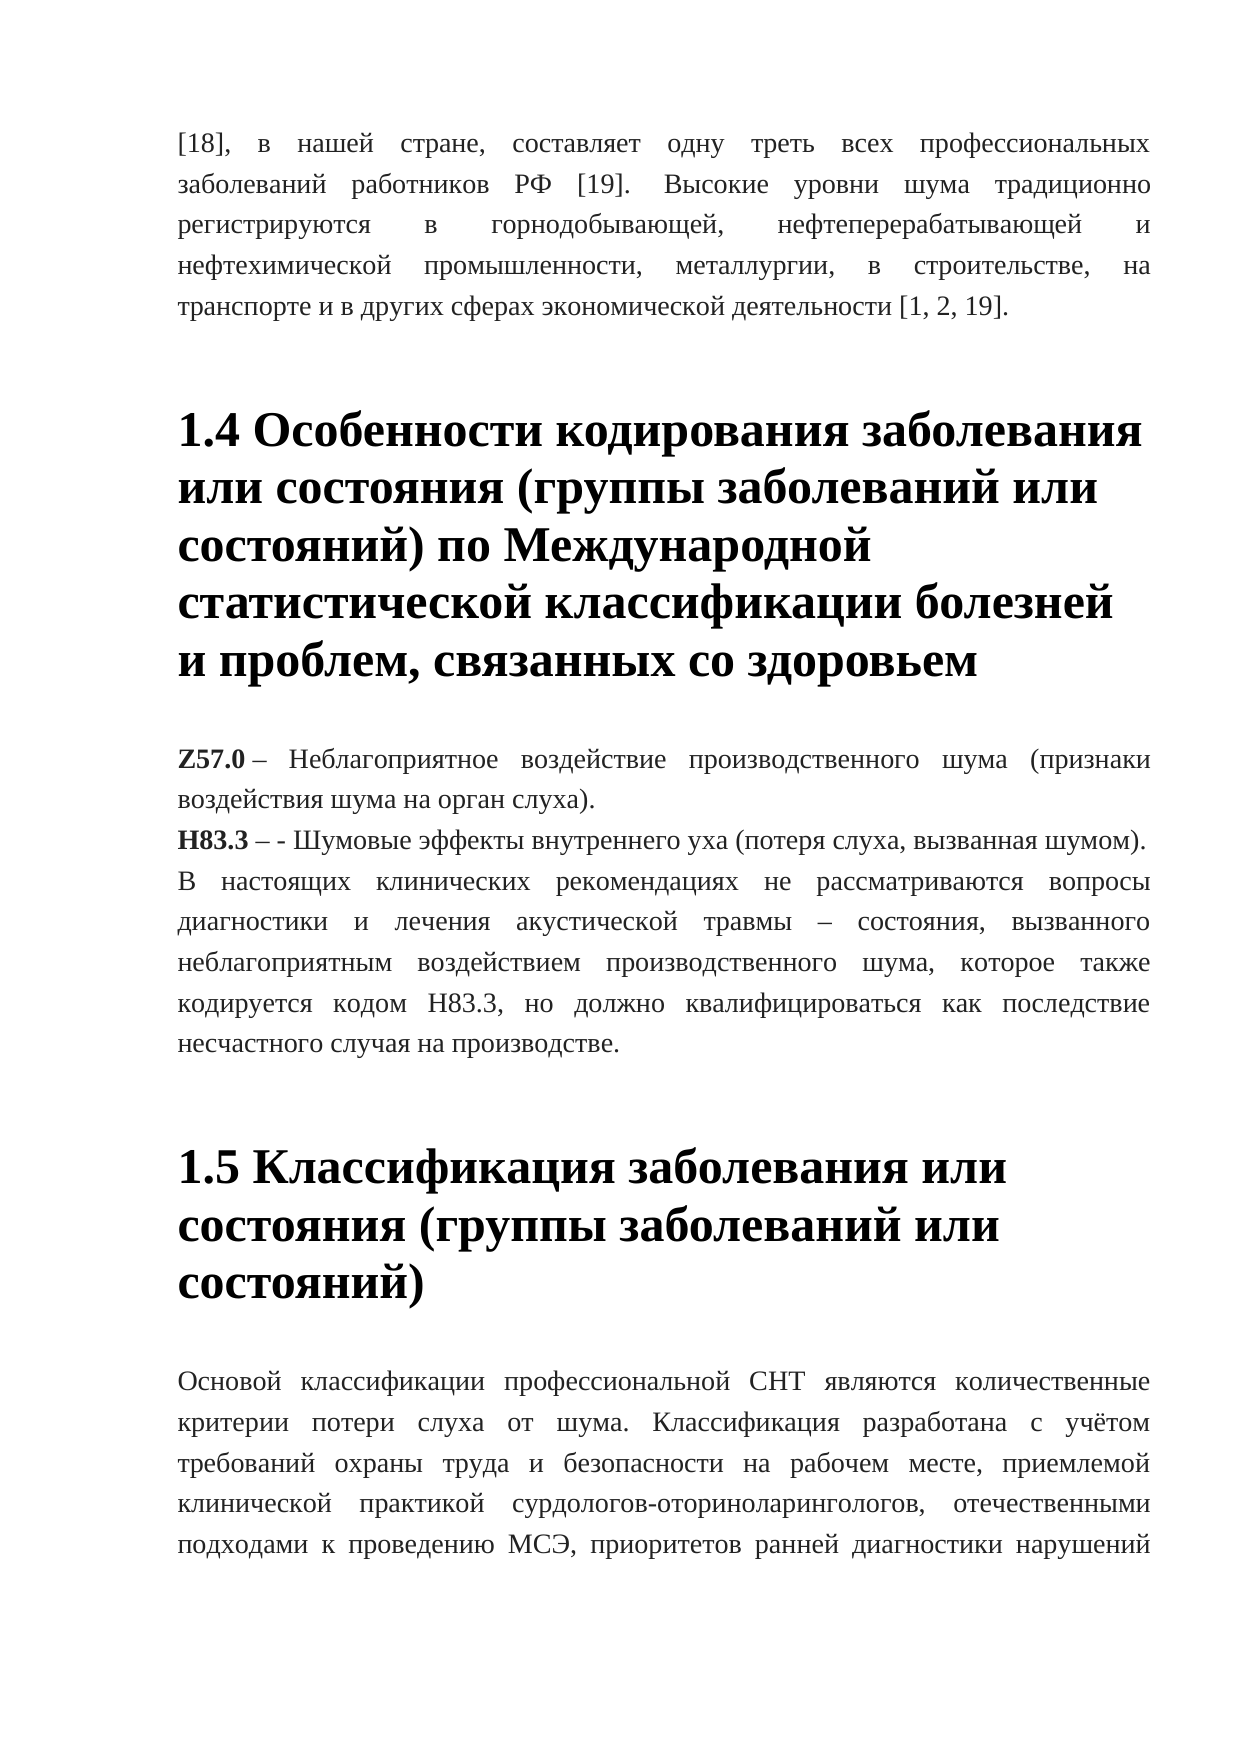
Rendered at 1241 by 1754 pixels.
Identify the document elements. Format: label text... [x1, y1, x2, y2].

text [177, 118, 1152, 321]
text Z57.0 – Неблагоприятное воздействие производственного шума (признаки воздействия шума на орган слуха). [177, 734, 1152, 815]
text 1.5 Классификация заболевания или состояния (группы заболеваний или состояний) [177, 1137, 1152, 1309]
text H83.3 – - Шумовые эффекты внутреннего уха (потеря слуха, вызванная шумом). [177, 815, 1152, 856]
text 1.4 Особенности кодирования заболевания или состояния (группы заболеваний или состояний) по Международной статистической классификации болезней и проблем, связанных со здоровьем [177, 399, 1152, 687]
text В настоящих клинических рекомендациях не рассматриваются вопросы диагностики и лечения акустической травмы – состояния, вызванного неблагоприятным воздействием производственного шума, которое также кодируется кодом H83.3, но должно квалифицироваться как последствие несчастного случая на производстве. [177, 856, 1152, 1059]
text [177, 1356, 1152, 1559]
